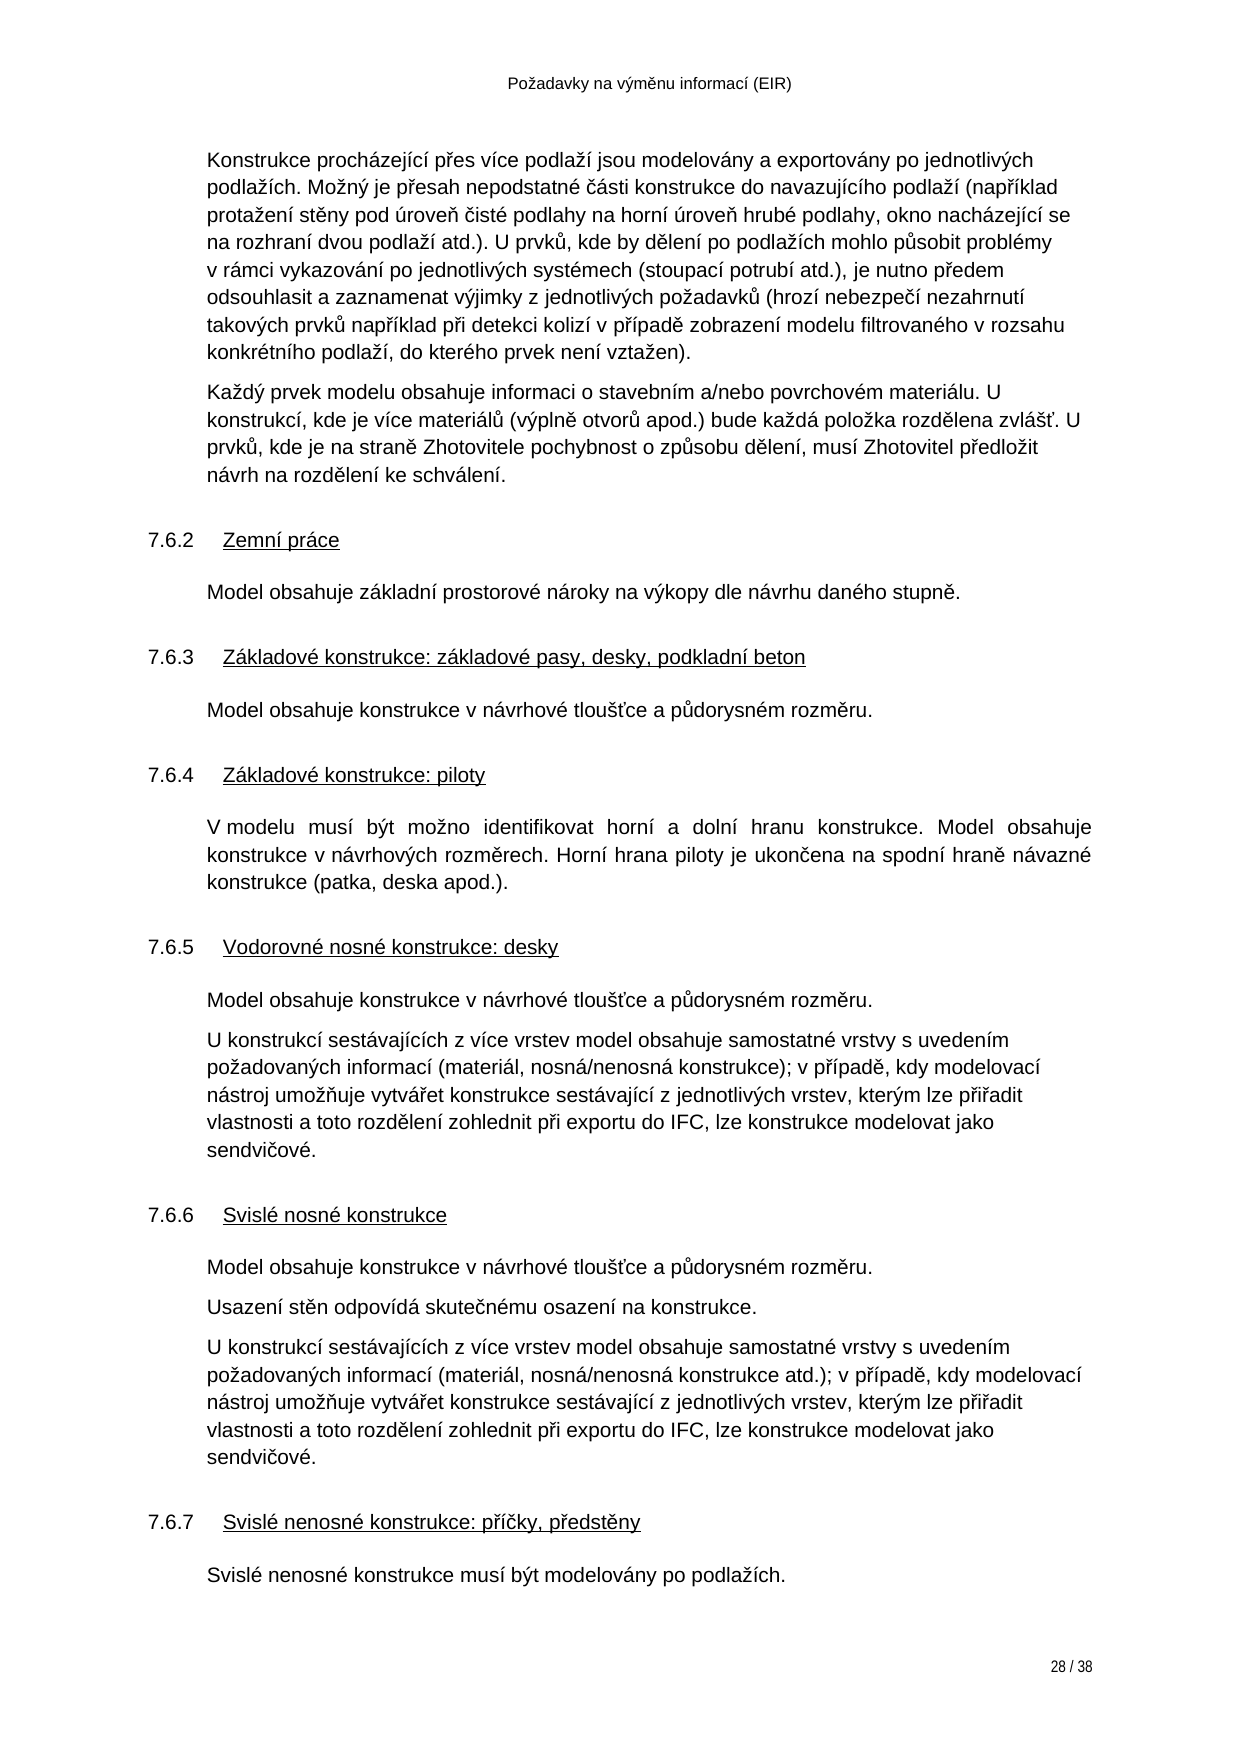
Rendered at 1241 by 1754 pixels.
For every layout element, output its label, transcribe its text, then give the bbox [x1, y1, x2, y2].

text Model obsahuje konstrukce v návrhové tloušťce a půdorysném rozměru. [207, 698, 1093, 722]
text V modelu musí být možno identifikovat horní a dolní hranu konstrukce. Model obsahuje konstrukce v návrhových rozměrech. Horní hrana piloty je ukončena na spodní hraně návazné konstrukce (patka, deska apod.). [207, 815, 1093, 894]
text Svislé nenosné konstrukce musí být modelovány po podlažích. [207, 1563, 1093, 1587]
subtitle Zemní práce [148, 528, 1093, 552]
text Model obsahuje konstrukce v návrhové tloušťce a půdorysném rozměru. [207, 1255, 1093, 1279]
text U konstrukcí sestávajících z více vrstev model obsahuje samostatné vrstvy s uvedením požadovaných informací (materiál, nosná/nenosná konstrukce atd.); v případě, kdy modelovací nástroj umožňuje vytvářet konstrukce sestávající z jednotlivých vrstev, kterým lze přiřadit vlastnosti a toto rozdělení zohlednit při exportu do IFC, lze konstrukce modelovat jako sendvičové. [207, 1335, 1093, 1469]
text Model obsahuje konstrukce v návrhové tloušťce a půdorysném rozměru. [207, 988, 1093, 1012]
text Každý prvek modelu obsahuje informaci o stavebním a/nebo povrchovém materiálu. U konstrukcí, kde je více materiálů (výplně otvorů apod.) bude každá položka rozdělena zvlášť. U prvků, kde je na straně Zhotovitele pochybnost o způsobu dělení, musí Zhotovitel předložit návrh na rozdělení ke schválení. [207, 380, 1093, 487]
text Usazení stěn odpovídá skutečnému osazení na konstrukce. [207, 1295, 1093, 1319]
subtitle Základové konstrukce: piloty [148, 763, 1093, 787]
text Konstrukce procházející přes více podlaží jsou modelovány a exportovány po jednotlivých podlažích. Možný je přesah nepodstatné části konstrukce do navazujícího podlaží (například protažení stěny pod úroveň čisté podlahy na horní úroveň hrubé podlahy, okno nacházející se na rozhraní dvou podlaží atd.). U prvků, kde by dělení po podlažích mohlo působit problémy v rámci vykazování po jednotlivých systémech (stoupací potrubí atd.), je nutno předem odsouhlasit a zaznamenat výjimky z jednotlivých požadavků (hrozí nebezpečí nezahrnutí takových prvků například při detekci kolizí v případě zobrazení modelu filtrovaného v rozsahu konkrétního podlaží, do kterého prvek není vztažen). [207, 148, 1093, 364]
text U konstrukcí sestávajících z více vrstev model obsahuje samostatné vrstvy s uvedením požadovaných informací (materiál, nosná/nenosná konstrukce); v případě, kdy modelovací nástroj umožňuje vytvářet konstrukce sestávající z jednotlivých vrstev, kterým lze přiřadit vlastnosti a toto rozdělení zohlednit při exportu do IFC, lze konstrukce modelovat jako sendvičové. [207, 1028, 1093, 1162]
text Model obsahuje základní prostorové nároky na výkopy dle návrhu daného stupně. [207, 580, 1093, 604]
subtitle Svislé nenosné konstrukce: příčky, předstěny [148, 1510, 1093, 1534]
subtitle Vodorovné nosné konstrukce: desky [148, 935, 1093, 959]
subtitle Svislé nosné konstrukce [148, 1203, 1093, 1227]
subtitle Základové konstrukce: základové pasy, desky, podkladní beton [148, 645, 1093, 669]
